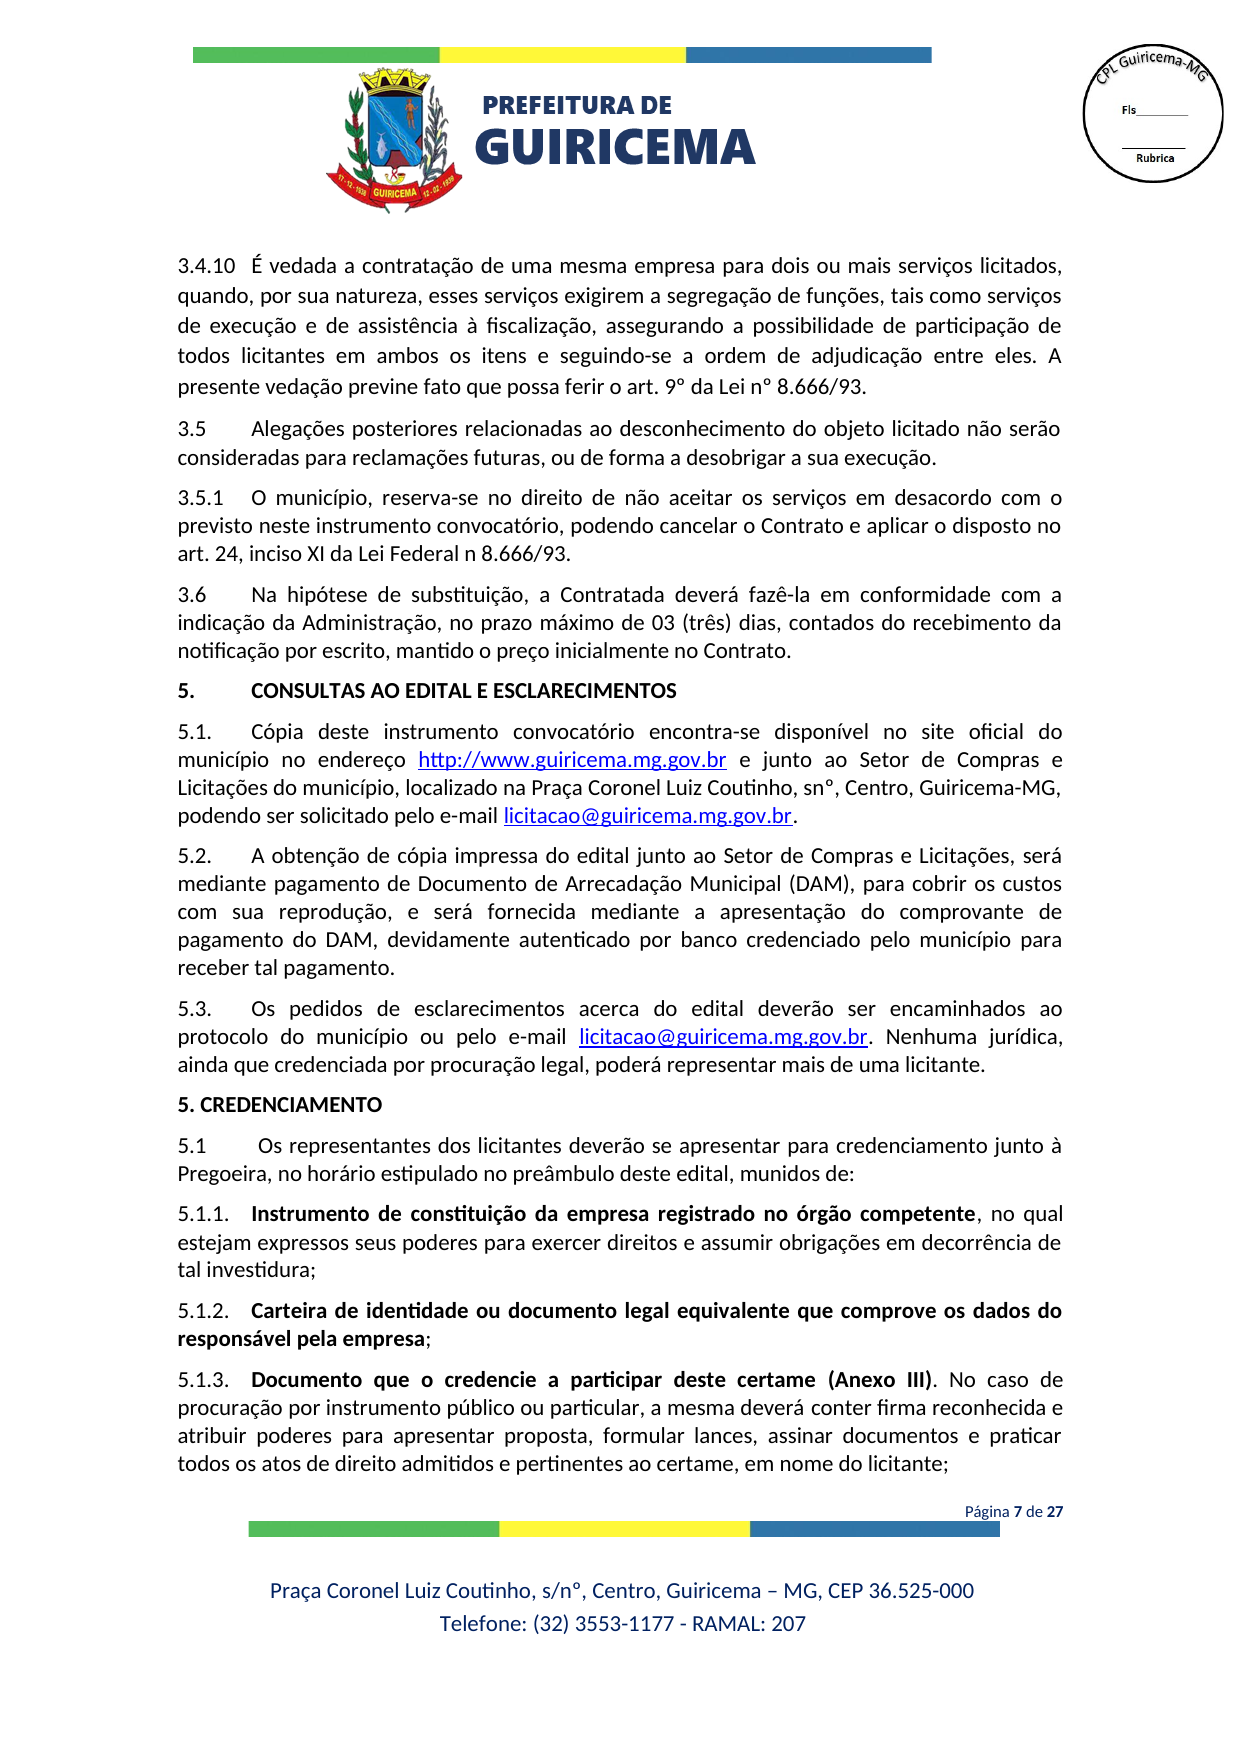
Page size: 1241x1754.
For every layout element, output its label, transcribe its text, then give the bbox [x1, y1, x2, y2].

list Carteira de identidade ou documento legal equivalente que comprove os dados do responsável pela empresa; [177, 1296, 1064, 1352]
list 5. CREDENCIAMENTO [177, 1091, 1064, 1118]
list CONSULTAS AO EDITAL E ESCLARECIMENTOS [177, 676, 1064, 704]
list Os pedidos de esclarecimentos acerca do edital deverão ser encaminhados ao protocolo do município ou pelo e-mail licitacao@guiricema.mg.gov.br. Nenhuma jurídica, ainda que credenciada por procuração legal, poderá representar mais de uma licitante. [177, 994, 1064, 1078]
list O município, reserva-se no direito de não aceitar os serviços em desacordo com o previsto neste instrumento convocatório, podendo cancelar o Contrato e aplicar o disposto no art. 24, inciso XI da Lei Federal n 8.666/93. [177, 483, 1064, 567]
list Cópia deste instrumento convocatório encontra-se disponível no site oficial do município no endereço http://www.guiricema.mg.gov.br e junto ao Setor de Compras e Licitações do município, localizado na Praça Coronel Luiz Coutinho, snº, Centro, Guiricema-MG, podendo ser solicitado pelo e-mail licitacao@guiricema.mg.gov.br. [177, 717, 1064, 829]
list Documento que o credencie a participar deste certame (Anexo III). No caso de procuração por instrumento público ou particular, a mesma deverá conter firma reconhecida e atribuir poderes para apresentar proposta, formular lances, assinar documentos e praticar todos os atos de direito admitidos e pertinentes ao certame, em nome do licitante; [177, 1365, 1064, 1477]
list A obtenção de cópia impressa do edital junto ao Setor de Compras e Licitações, será mediante pagamento de Documento de Arrecadação Municipal (DAM), para cobrir os custos com sua reprodução, e será fornecida mediante a apresentação do comprovante de pagamento do DAM, devidamente autenticado por banco credenciado pelo município para receber tal pagamento. [177, 841, 1064, 981]
list Na hipótese de substituição, a Contratada deverá fazê-la em conformidade com a indicação da Administração, no prazo máximo de 03 (três) dias, contados do recebimento da notificação por escrito, mantido o preço inicialmente no Contrato. [177, 580, 1064, 664]
picture [248, 1521, 1000, 1537]
list Instrumento de constituição da empresa registrado no órgão competente, no qual estejam expressos seus poderes para exercer direitos e assumir obrigações em decorrência de tal investidura; [177, 1199, 1064, 1284]
picture [1082, 44, 1224, 183]
list É vedada a contratação de uma mesma empresa para dois ou mais serviços licitados, quando, por sua natureza, esses serviços exigirem a segregação de funções, tais como serviços de execução e de assistência à fiscalização, assegurando a possibilidade de participação de todos licitantes em ambos os itens e seguindo-se a ordem de adjudicação entre eles. A presente vedação previne fato que possa ferir o art. 9º da Lei nº 8.666/93. [177, 251, 1064, 400]
list Os representantes dos licitantes deverão se apresentar para credenciamento junto à Pregoeira, no horário estipulado no preâmbulo deste edital, munidos de: [177, 1131, 1064, 1187]
list Alegações posteriores relacionadas ao desconhecimento do objeto licitado não serão consideradas para reclamações futuras, ou de forma a desobrigar a sua execução. [177, 414, 1062, 471]
